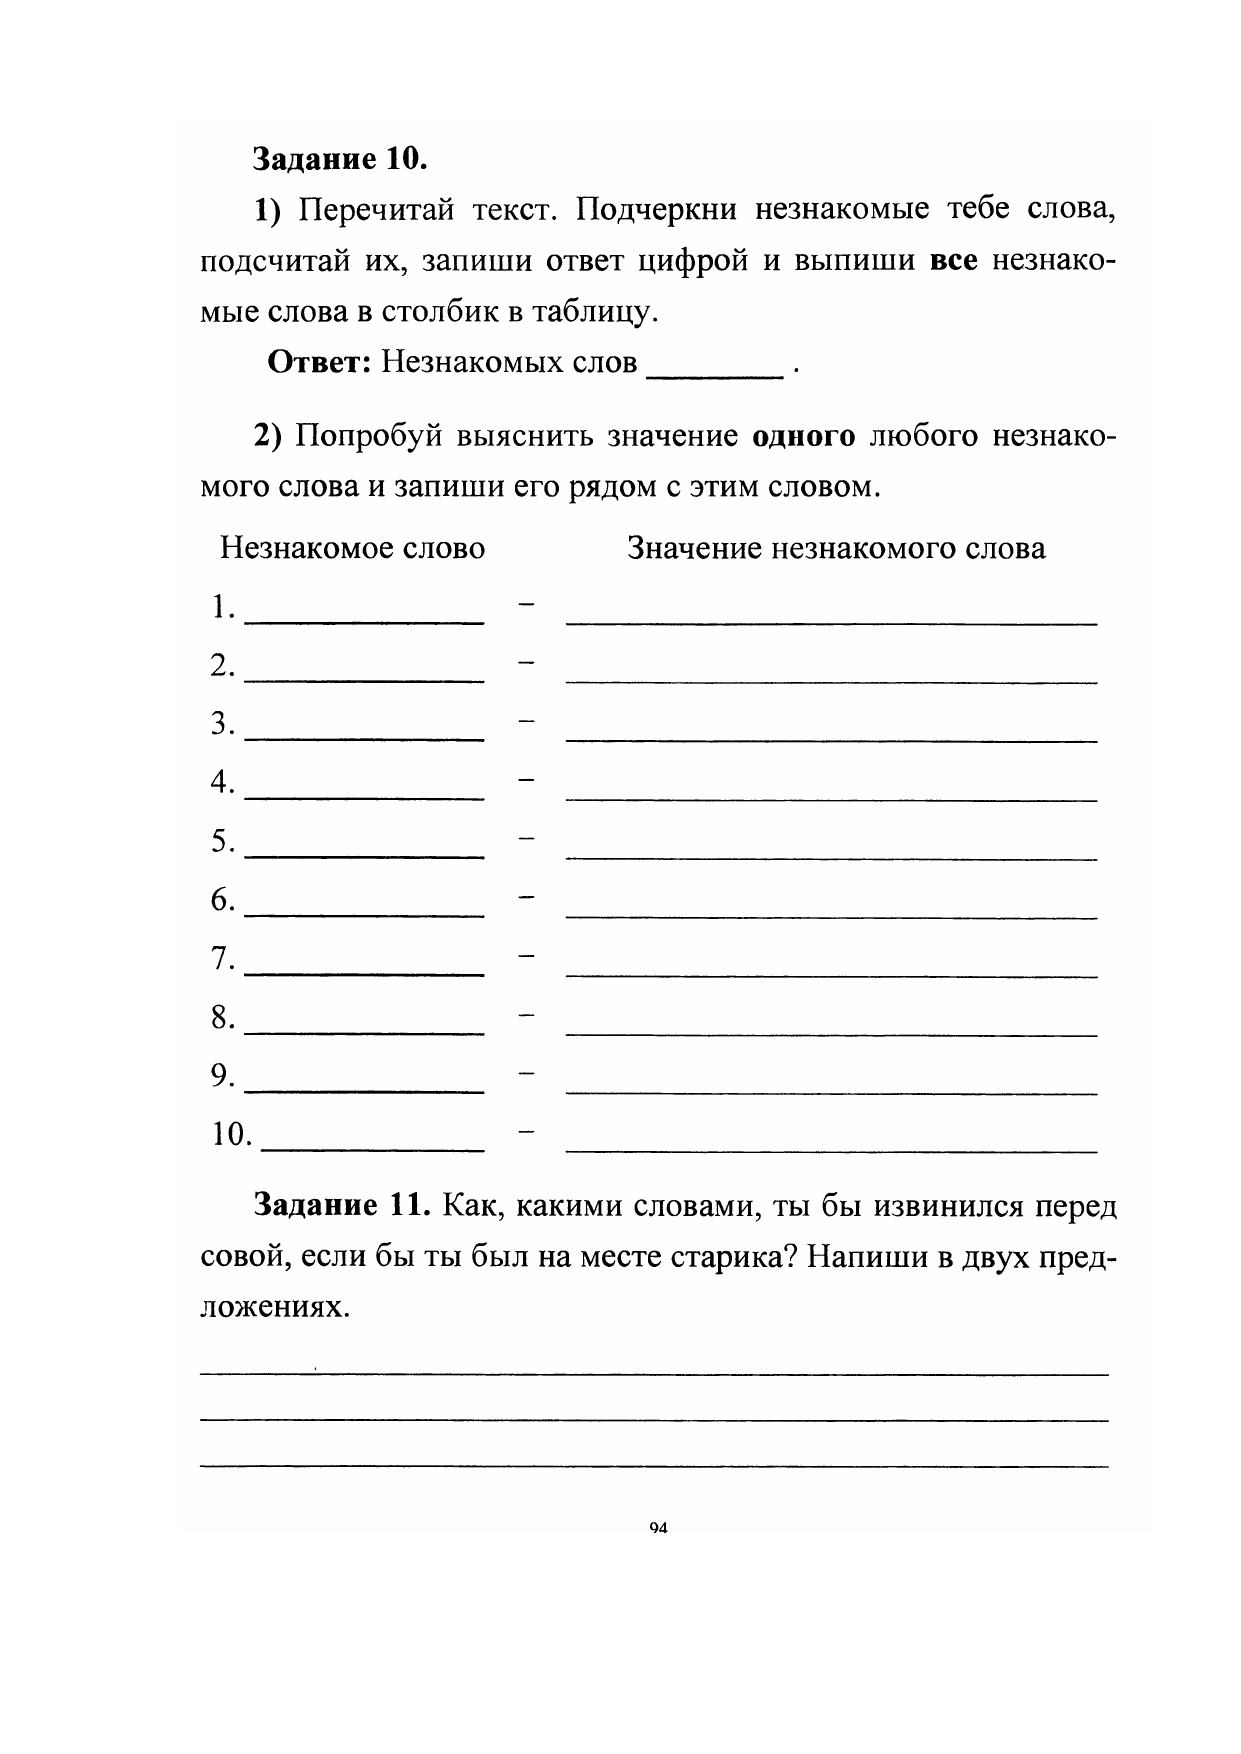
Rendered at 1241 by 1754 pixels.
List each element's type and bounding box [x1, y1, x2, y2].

picture [177, 118, 1152, 1533]
